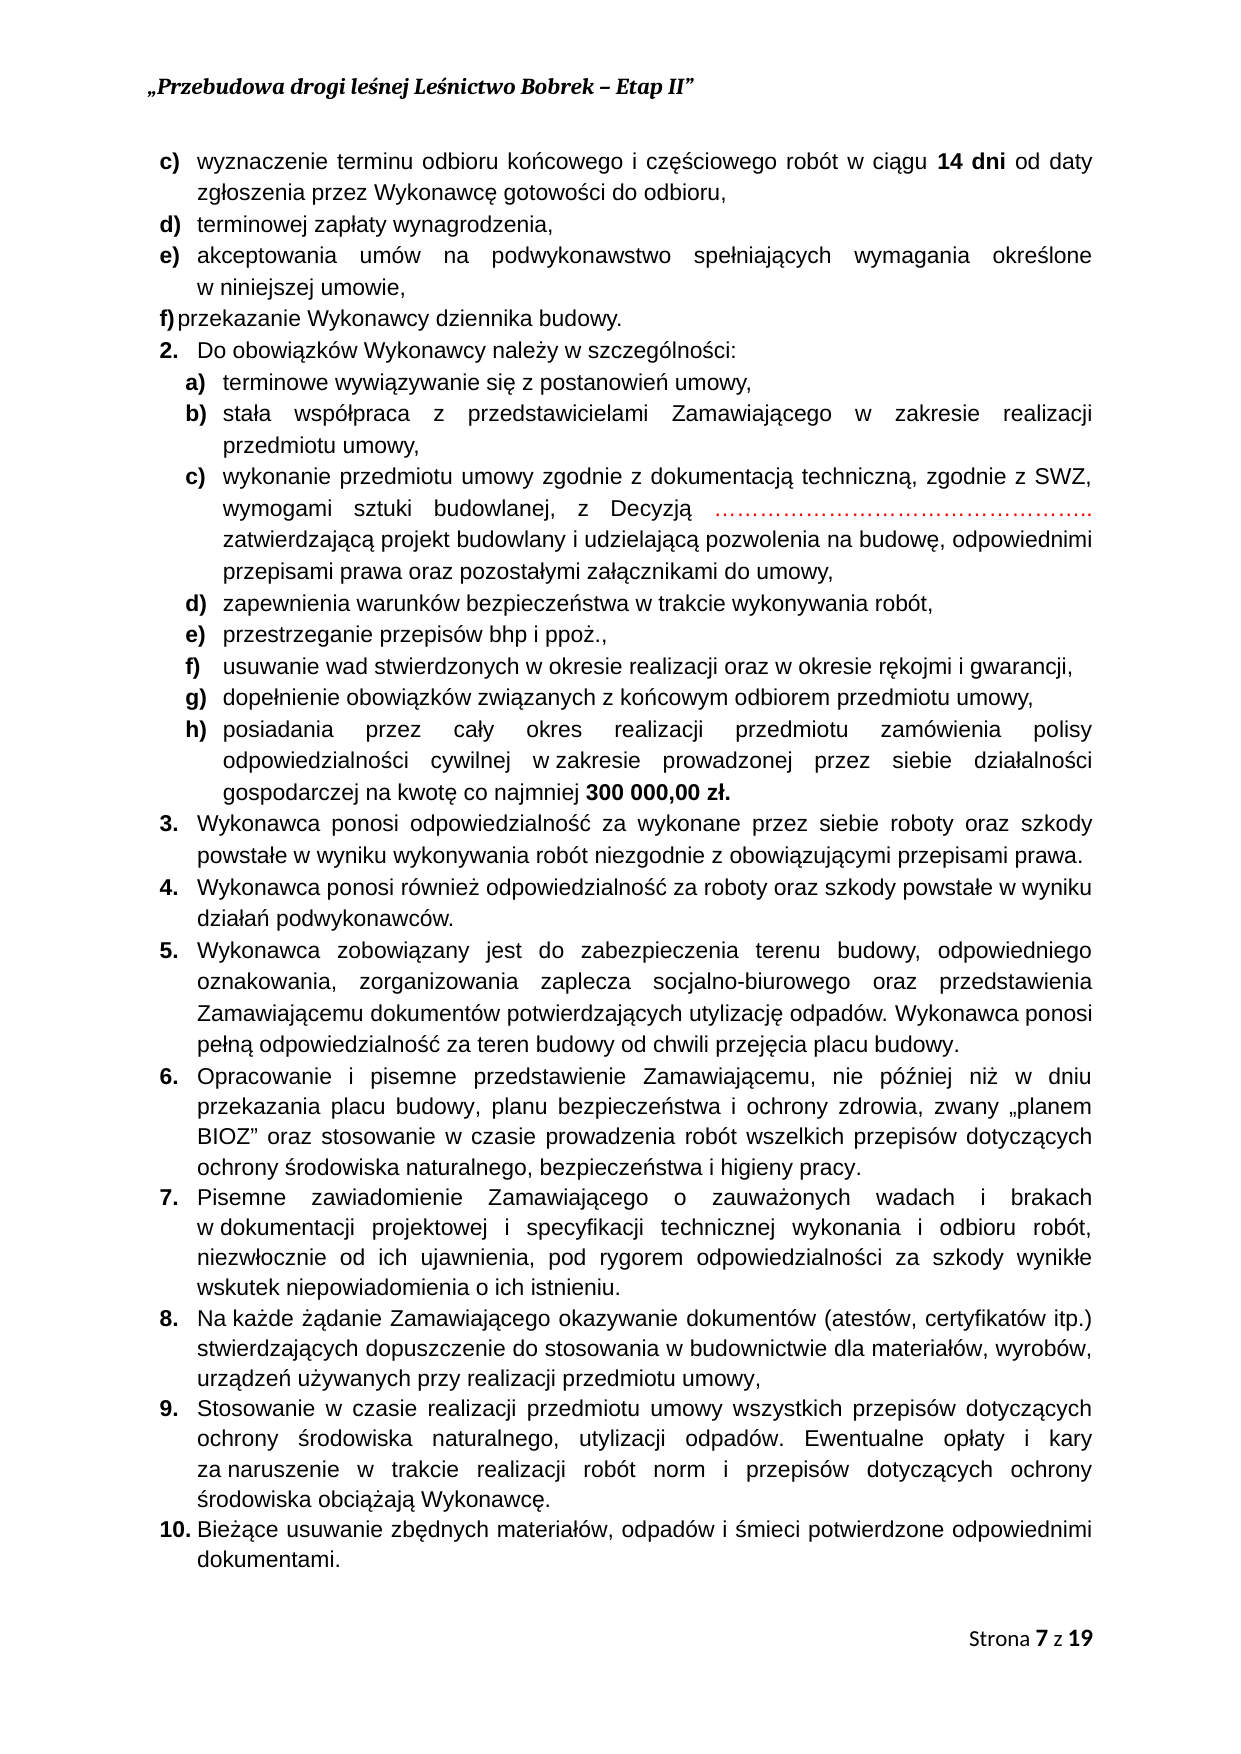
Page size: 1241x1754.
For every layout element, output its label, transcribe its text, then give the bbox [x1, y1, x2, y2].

list wyznaczenie terminu odbioru końcowego i częściowego robót w ciągu 14 dni od daty zgłoszenia przez Wykonawcę gotowości do odbioru, [159, 148, 1093, 206]
list przestrzeganie przepisów bhp i ppoż., [185, 621, 1093, 647]
list zapewnienia warunków bezpieczeństwa w trakcie wykonywania robót, [185, 589, 1093, 616]
list usuwanie wad stwierdzonych w okresie realizacji oraz w okresie rękojmi i gwarancji, [185, 653, 1093, 679]
list Wykonawca ponosi również odpowiedzialność za roboty oraz szkody powstałe w wyniku działań podwykonawców. [159, 873, 1093, 931]
list terminowej zapłaty wynagrodzenia, [159, 211, 1093, 237]
list Wykonawca zobowiązany jest do zabezpieczenia terenu budowy, odpowiedniego oznakowania, zorganizowania zaplecza socjalno-biurowego oraz przedstawienia Zamawiającemu dokumentów potwierdzających utylizację odpadów. Wykonawca ponosi pełną odpowiedzialność za teren budowy od chwili przejęcia placu budowy. [159, 937, 1093, 1058]
list Pisemne zawiadomienie Zamawiającego o zauważonych wadach i brakach w dokumentacji projektowej i specyfikacji technicznej wykonania i odbioru robót, niezwłocznie od ich ujawnienia, pod rygorem odpowiedzialności za szkody wynikłe wskutek niepowiadomienia o ich istnieniu. [159, 1184, 1093, 1301]
list przekazanie Wykonawcy dziennika budowy. [159, 305, 1093, 332]
list posiadania przez cały okres realizacji przedmiotu zamówienia polisy odpowiedzialności cywilnej w zakresie prowadzonej przez siebie działalności gospodarczej na kwotę co najmniej 300 000,00 zł. [185, 716, 1093, 805]
list Na każde żądanie Zamawiającego okazywanie dokumentów (atestów, certyfikatów itp.) stwierdzających dopuszczenie do stosowania w budownictwie dla materiałów, wyrobów, urządzeń używanych przy realizacji przedmiotu umowy, [159, 1304, 1093, 1391]
list Stosowanie w czasie realizacji przedmiotu umowy wszystkich przepisów dotyczących ochrony środowiska naturalnego, utylizacji odpadów. Ewentualne opłaty i kary za naruszenie w trakcie realizacji robót norm i przepisów dotyczących ochrony środowiska obciążają Wykonawcę. [159, 1395, 1093, 1512]
list Do obowiązków Wykonawcy należy w szczególności: [159, 337, 1093, 363]
list stała współpraca z przedstawicielami Zamawiającego w zakresie realizacji przedmiotu umowy, [185, 400, 1093, 458]
list dopełnienie obowiązków związanych z końcowym odbiorem przedmiotu umowy, [185, 684, 1093, 711]
list Bieżące usuwanie zbędnych materiałów, odpadów i śmieci potwierdzone odpowiednimi dokumentami. [159, 1516, 1093, 1573]
list Opracowanie i pisemne przedstawienie Zamawiającemu, nie później niż w dniu przekazania placu budowy, planu bezpieczeństwa i ochrony zdrowia, zwany „planem BIOZ” oraz stosowanie w czasie prowadzenia robót wszelkich przepisów dotyczących ochrony środowiska naturalnego, bezpieczeństwa i higieny pracy. [159, 1063, 1093, 1180]
list terminowe wywiązywanie się z postanowień umowy, [185, 368, 1093, 395]
list akceptowania umów na podwykonawstwo spełniających wymagania określone w niniejszej umowie, [159, 242, 1093, 300]
list Wykonawca ponosi odpowiedzialność za wykonane przez siebie roboty oraz szkody powstałe w wyniku wykonywania robót niezgodnie z obowiązującymi przepisami prawa. [159, 810, 1093, 868]
list wykonanie przedmiotu umowy zgodnie z dokumentacją techniczną, zgodnie z SWZ, wymogami sztuki budowlanej, z Decyzją ………………………………………….. zatwierdzającą projekt budowlany i udzielającą pozwolenia na budowę, odpowiednimi przepisami prawa oraz pozostałymi załącznikami do umowy, [185, 463, 1093, 584]
